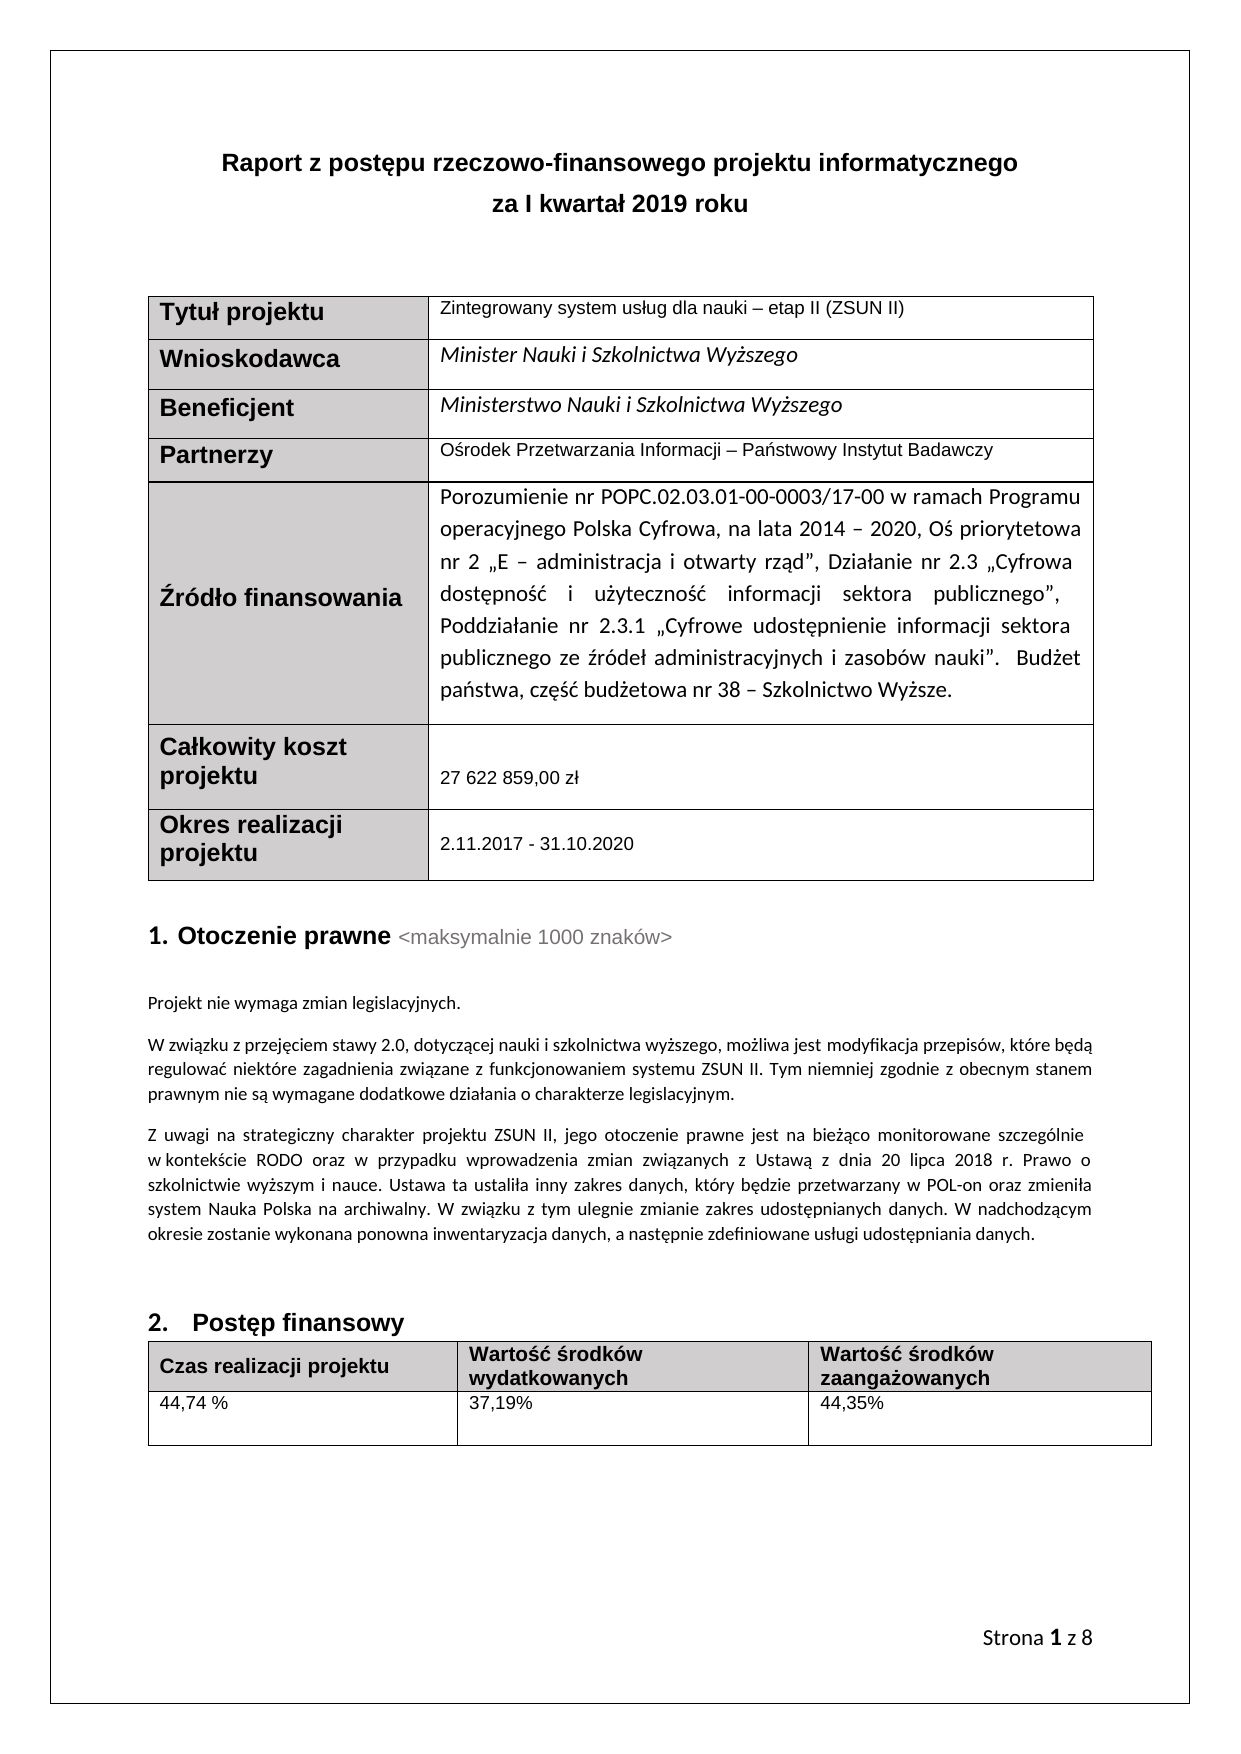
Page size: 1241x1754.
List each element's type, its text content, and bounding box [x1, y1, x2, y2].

table_header Czas realizacji projektu [149, 1342, 457, 1391]
subtitle Otoczenie prawne <maksymalnie 1000 znaków> [148, 918, 1063, 951]
table_cell Ośrodek Przetwarzania Informacji – Państwowy Instytut Badawczy [429, 439, 1093, 481]
table_header Wartość środków zaangażowanych [809, 1342, 1151, 1391]
table_cell Wnioskodawca [149, 340, 428, 389]
table_cell 37,19% [458, 1392, 808, 1445]
table_cell Minister Nauki i Szkolnictwa Wyższego [429, 340, 1093, 389]
table_cell Porozumienie nr POPC.02.03.01-00-0003/17-00 w ramach Programu operacyjnego Polska Cyfrowa, na lata 2014 – 2020, Oś priorytetowa nr 2 „E – administracja i otwarty rząd”, Działanie nr 2.3 „Cyfrowa dostępność i użyteczność informacji sektora publicznego”, Poddziałanie nr 2.3.1 „Cyfrowe udostępnienie informacji sektora publicznego ze źródeł administracyjnych i zasobów nauki”. Budżet państwa, część budżetowa nr 38 – Szkolnictwo Wyższe. [429, 483, 1093, 724]
table_cell Źródło finansowania [149, 483, 428, 724]
table_cell Partnerzy [149, 439, 428, 481]
table_cell Całkowity koszt projektu [149, 725, 428, 809]
table_header Wartość środków wydatkowanych [458, 1342, 808, 1391]
text Z uwagi na strategiczny charakter projektu ZSUN II, jego otoczenie prawne jest na bieżąco monitorowane szczególnie w kontekście RODO oraz w przypadku wprowadzenia zmian związanych z Ustawą z dnia 20 lipca 2018 r. Prawo o szkolnictwie wyższym i nauce. Ustawa ta ustaliła inny zakres danych, który będzie przetwarzany w POL-on oraz zmieniła system Nauka Polska na archiwalny. W związku z tym ulegnie zmianie zakres udostępnianych danych. W nadchodzącym okresie zostanie wykonana ponowna inwentaryzacja danych, a następnie zdefiniowane usługi udostępniania danych. [148, 1123, 1093, 1245]
table_cell Beneficjent [149, 390, 428, 438]
text W związku z przejęciem stawy 2.0, dotyczącej nauki i szkolnictwa wyższego, możliwa jest modyfikacja przepisów, które będą regulować niektóre zagadnienia związane z funkcjonowaniem systemu ZSUN II. Tym niemniej zgodnie z obecnym stanem prawnym nie są wymagane dodatkowe działania o charakterze legislacyjnym. [148, 1033, 1093, 1105]
text Projekt nie wymaga zmian legislacyjnych. [148, 991, 1093, 1014]
table_cell 44,35% [809, 1392, 1151, 1445]
table_cell 27 622 859,00 zł [429, 725, 1093, 809]
subtitle Postęp finansowy [148, 1305, 1093, 1338]
subtitle Raport z postępu rzeczowo-finansowego projektu informatycznego [148, 147, 1093, 176]
table_header Tytuł projektu [149, 297, 428, 339]
table_cell 2.11.2017 - 31.10.2020 [429, 810, 1093, 880]
table_cell Okres realizacji projektu [149, 810, 428, 880]
table_header Zintegrowany system usług dla nauki – etap II (ZSUN II) [429, 297, 1093, 339]
table_cell Ministerstwo Nauki i Szkolnictwa Wyższego [429, 390, 1093, 438]
subtitle za I kwartał 2019 roku [148, 189, 1093, 217]
table_cell 44,74 % [149, 1392, 457, 1445]
